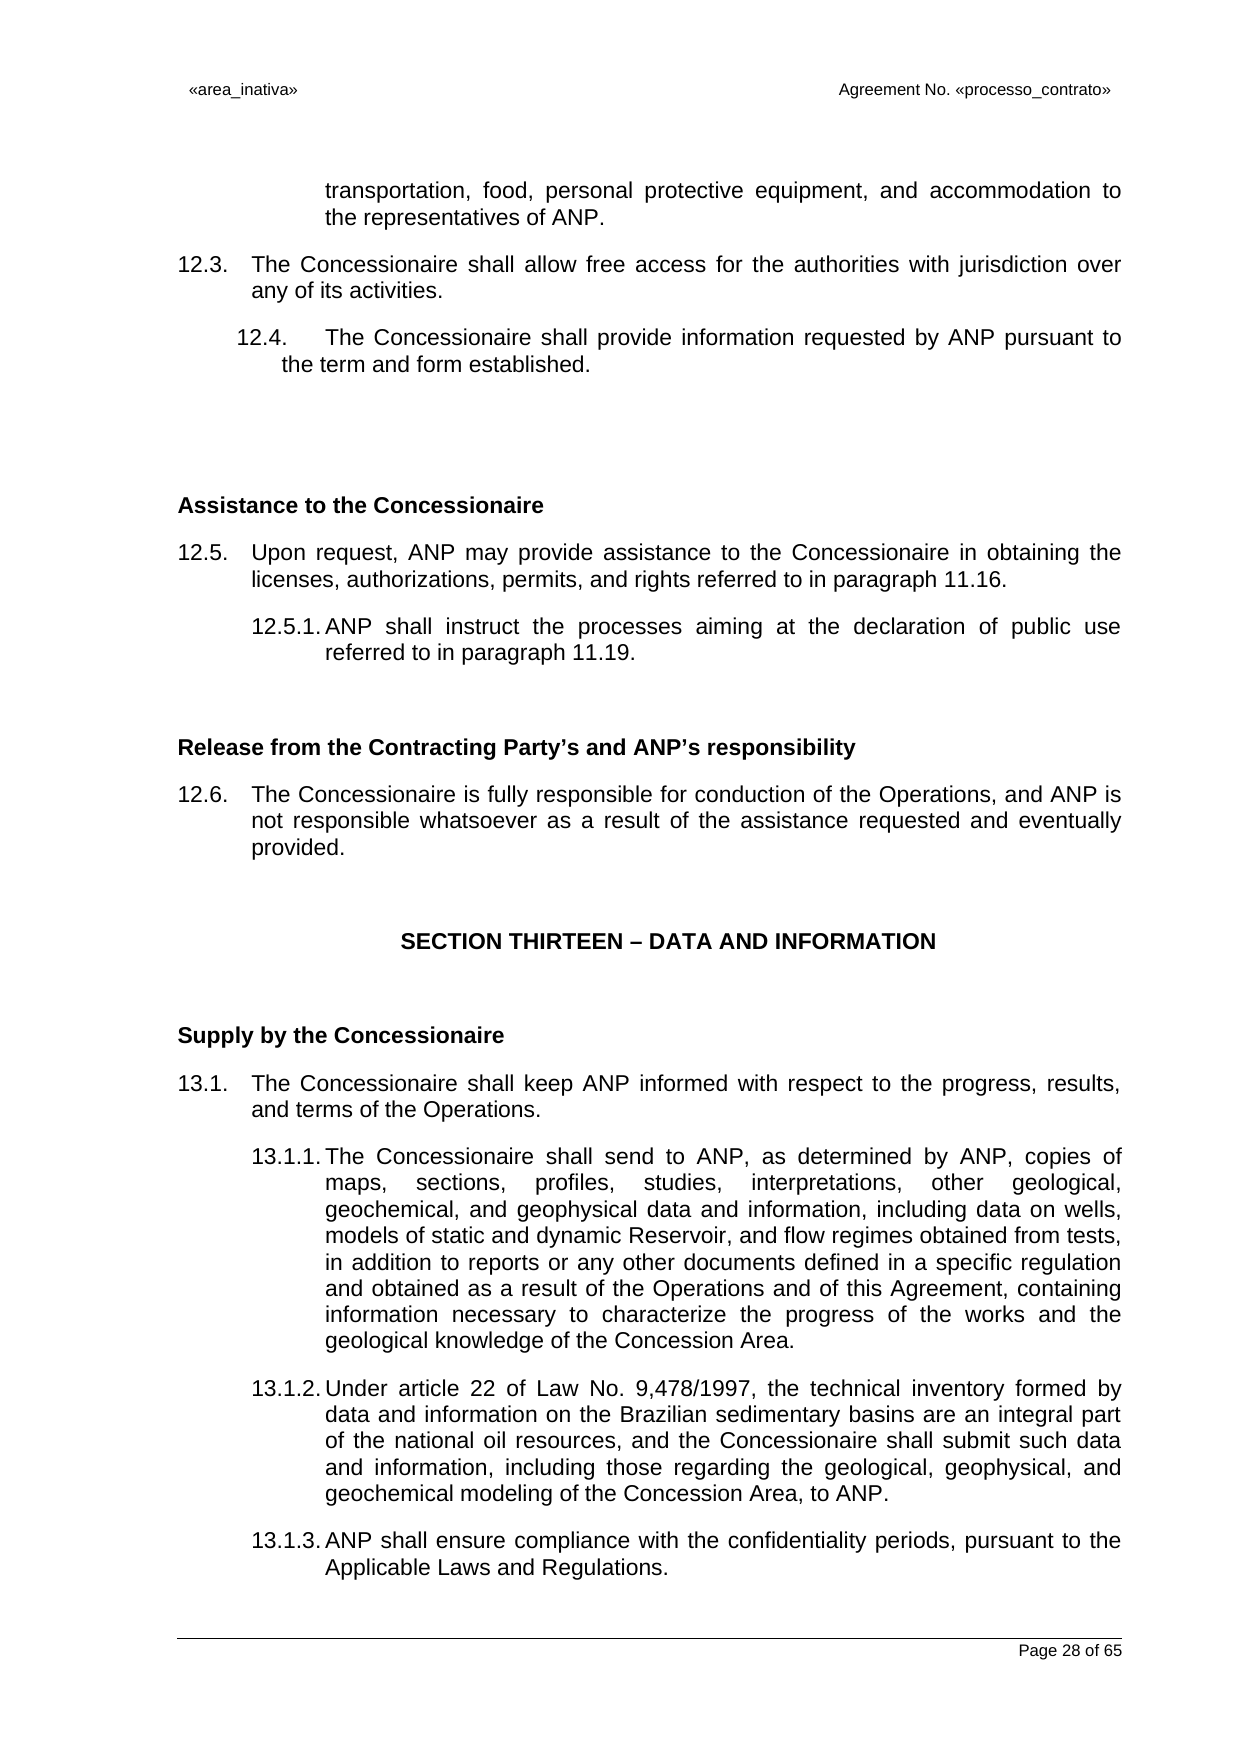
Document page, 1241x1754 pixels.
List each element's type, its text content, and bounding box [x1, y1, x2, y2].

text The Concessionaire shall send to ANP, as determined by ANP, copies of maps, sections, profiles, studies, interpretations, other geological, geochemical, and geophysical data and information, including data on wells, models of static and dynamic Reservoir, and flow regimes obtained from tests, in addition to reports or any other documents defined in a specific regulation and obtained as a result of the Operations and of this Agreement, containing information necessary to characterize the progress of the works and the geological knowledge of the Concession Area. [251, 1143, 1122, 1354]
text The Concessionaire shall keep ANP informed with respect to the progress, results, and terms of the Operations. [177, 1069, 1122, 1122]
text SECTION THIRTEEN – DATA AND INFORMATION [177, 928, 1122, 954]
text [251, 177, 1122, 230]
text ANP shall ensure compliance with the confidentiality periods, pursuant to the Applicable Laws and Regulations. [251, 1527, 1122, 1580]
text Supply by the Concessionaire [177, 1022, 1122, 1049]
text Assistance to the Concessionaire [177, 492, 1122, 518]
text Upon request, ANP may provide assistance to the Concessionaire in obtaining the licenses, authorizations, permits, and rights referred to in paragraph 11.16. [177, 539, 1122, 592]
text Release from the Contracting Party’s and ANP’s responsibility [177, 734, 1122, 760]
text The Concessionaire shall provide information requested by ANP pursuant to the term and form established. [236, 324, 1122, 377]
text Under article 22 of Law No. 9,478/1997, the technical inventory formed by data and information on the Brazilian sedimentary basins are an integral part of the national oil resources, and the Concessionaire shall submit such data and information, including those regarding the geological, geophysical, and geochemical modeling of the Concession Area, to ANP. [251, 1375, 1122, 1506]
text The Concessionaire shall allow free access for the authorities with jurisdiction over any of its activities. [177, 251, 1122, 303]
text ANP shall instruct the processes aiming at the declaration of public use referred to in paragraph 11.19. [251, 613, 1122, 666]
text The Concessionaire is fully responsible for conduction of the Operations, and ANP is not responsible whatsoever as a result of the assistance requested and eventually provided. [177, 781, 1122, 860]
